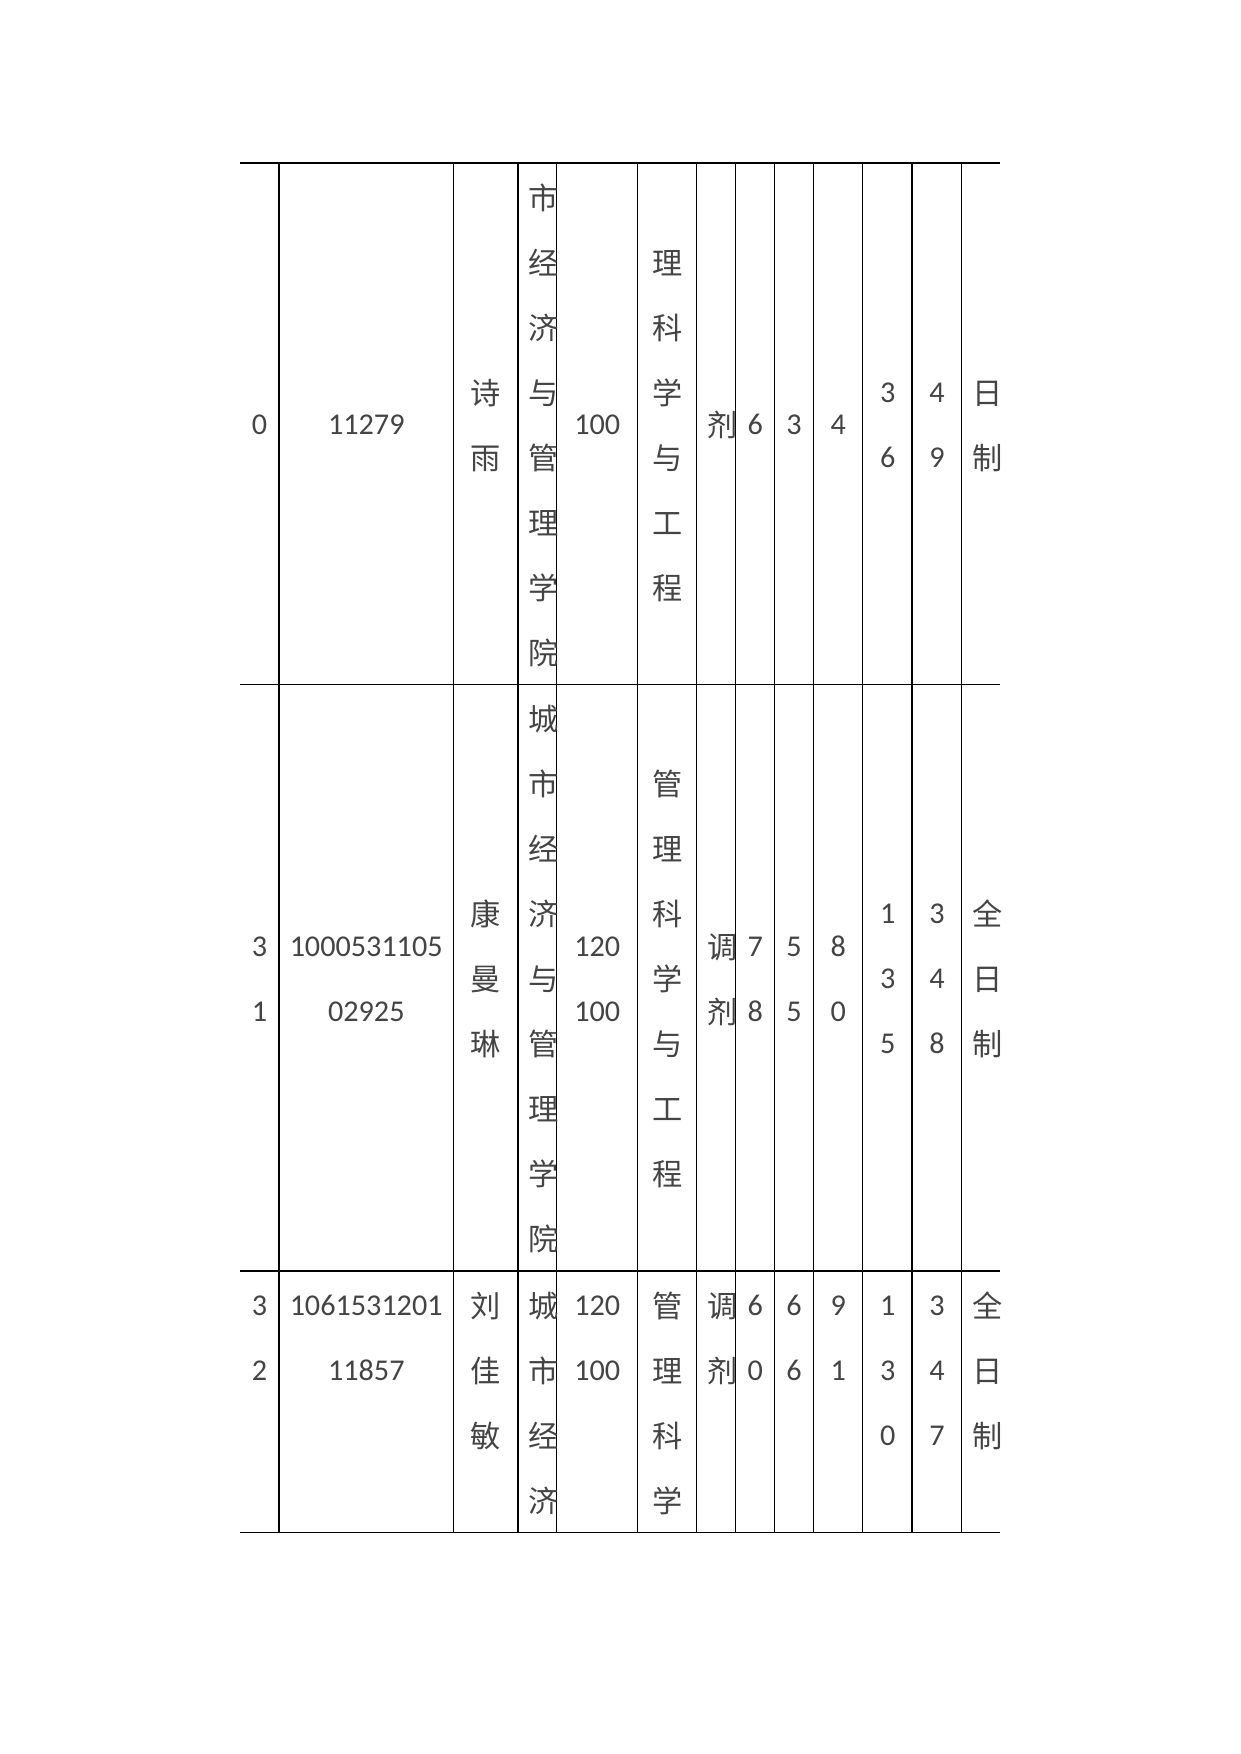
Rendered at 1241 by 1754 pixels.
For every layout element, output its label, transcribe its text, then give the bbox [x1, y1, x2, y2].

table_cell 80 [814, 685, 862, 1270]
table_cell 136 [863, 164, 911, 683]
table_cell 调剂 [697, 685, 735, 1270]
table_cell 348 [913, 685, 961, 1270]
table_cell 347 [913, 1272, 961, 1532]
table_cell 56 [736, 164, 774, 683]
table_cell 63 [775, 164, 813, 683]
table_cell 城市经济与管理学院 [519, 685, 556, 1270]
table_cell 100053413511279 [280, 164, 453, 683]
table_cell 管理科学与工程 [638, 685, 696, 1270]
table_cell 60 [736, 1272, 774, 1532]
table_cell 城市经济与管理学院 [519, 164, 556, 683]
table_cell 349 [913, 164, 961, 683]
table_cell 管理科学与工程 [638, 164, 696, 683]
table_cell 120100 [557, 1272, 637, 1532]
table_cell 130 [863, 1272, 911, 1532]
table_cell 31 [240, 685, 278, 1270]
table_cell 康曼琳 [454, 685, 517, 1270]
table_cell 135 [863, 685, 911, 1270]
table_cell 城市经济与管理学院 [519, 1272, 556, 1532]
table_cell 120100 [557, 164, 637, 683]
table_cell 78 [736, 685, 774, 1270]
table_cell 全日制 [962, 164, 1000, 683]
table_cell 调剂 [697, 164, 735, 683]
table_cell 调剂 [697, 1272, 735, 1532]
table_cell 全日制 [962, 1272, 1000, 1532]
table_cell 66 [775, 1272, 813, 1532]
table_cell 全日制 [962, 685, 1000, 1270]
table_cell 120100 [557, 685, 637, 1270]
table_cell 管理科学与工程 [638, 1272, 696, 1532]
table_cell 55 [775, 685, 813, 1270]
table_cell 100053110502925 [280, 685, 453, 1270]
table_cell 106153120111857 [280, 1272, 453, 1532]
table_cell 94 [814, 164, 862, 683]
table_cell 刘佳敏 [454, 1272, 517, 1532]
table_cell 高诗雨 [454, 164, 517, 683]
table_cell 32 [240, 1272, 278, 1532]
table_cell 30 [240, 164, 278, 683]
table_cell 91 [814, 1272, 862, 1532]
